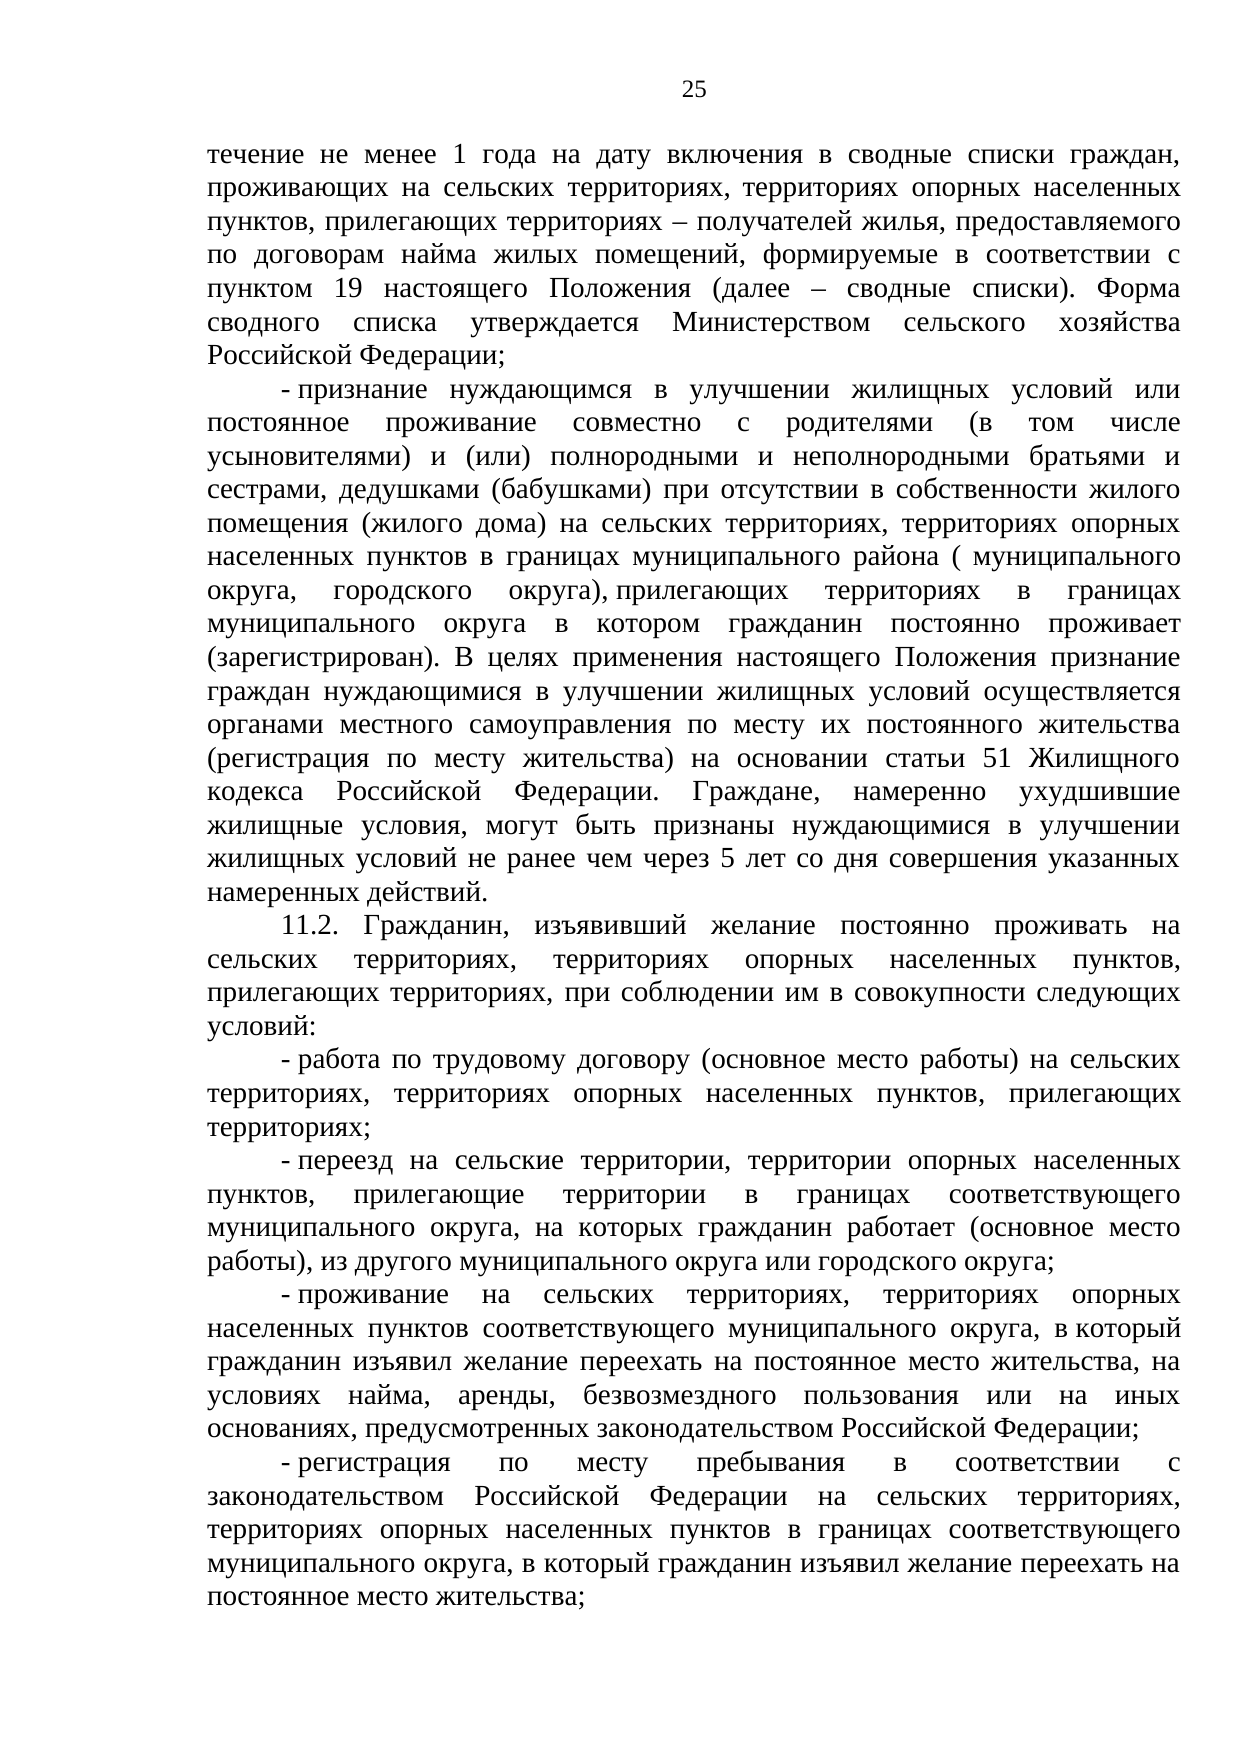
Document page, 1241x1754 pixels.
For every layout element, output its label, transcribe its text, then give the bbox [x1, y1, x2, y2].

text - регистрация по месту пребывания в соответствии с законодательством Российской Федерации на сельских территориях, территориях опорных населенных пунктов в границах соответствующего муниципального округа, в который гражданин изъявил желание переехать на постоянное место жительства; [207, 1444, 1181, 1612]
text - работа по трудовому договору (основное место работы) на сельских территориях, территориях опорных населенных пунктов, прилегающих территориях; [207, 1042, 1181, 1142]
text - проживание на сельских территориях, территориях опорных населенных пунктов соответствующего муниципального округа, в который гражданин изъявил желание переехать на постоянное место жительства, на условиях найма, аренды, безвозмездного пользования или на иных основаниях, предусмотренных законодательством Российской Федерации; [207, 1276, 1181, 1444]
text 11.2. Гражданин, изъявивший желание постоянно проживать на сельских территориях, территориях опорных населенных пунктов, прилегающих территориях, при соблюдении им в совокупности следующих условий: [207, 907, 1181, 1042]
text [207, 136, 1181, 371]
text - переезд на сельские территории, территории опорных населенных пунктов, прилегающие территории в границах соответствующего муниципального округа, на которых гражданин работает (основное место работы), из другого муниципального округа или городского округа; [207, 1142, 1181, 1276]
text - признание нуждающимся в улучшении жилищных условий или постоянное проживание совместно с родителями (в том числе усыновителями) и (или) полнородными и неполнородными братьями и сестрами, дедушками (бабушками) при отсутствии в собственности жилого помещения (жилого дома) на сельских территориях, территориях опорных населенных пунктов в границах муниципального района ( муниципального округа, городского округа), прилегающих территориях в границах муниципального округа в котором гражданин постоянно проживает (зарегистрирован). В целях применения настоящего Положения признание граждан нуждающимися в улучшении жилищных условий осуществляется органами местного самоуправления по месту их постоянного жительства (регистрация по месту жительства) на основании статьи 51 Жилищного кодекса Российской Федерации. Граждане, намеренно ухудшившие жилищные условия, могут быть признаны нуждающимися в улучшении жилищных условий не ранее чем через 5 лет со дня совершения указанных намеренных действий. [207, 371, 1181, 907]
